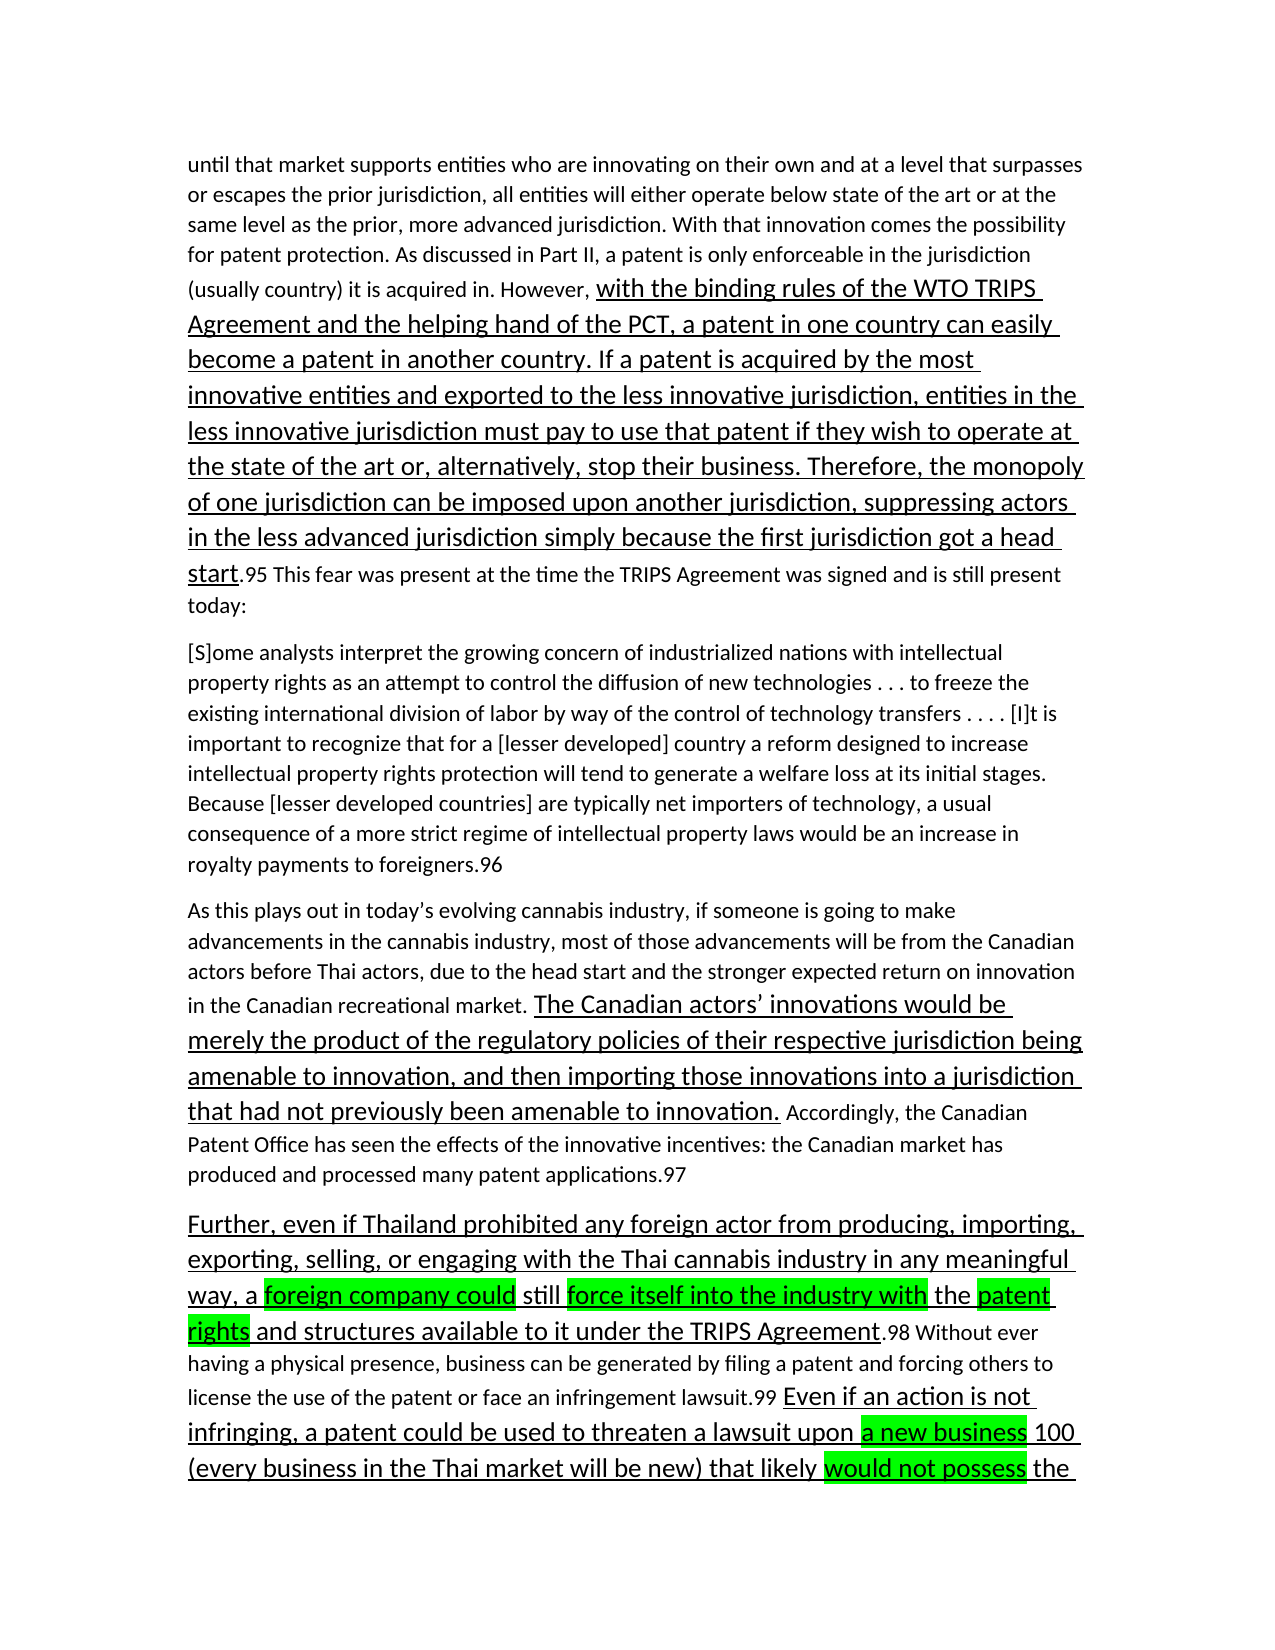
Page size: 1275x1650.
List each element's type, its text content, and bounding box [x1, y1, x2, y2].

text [187, 150, 1087, 619]
text As this plays out in today’s evolving cannabis industry, if someone is going to make advancements in the cannabis industry, most of those advancements will be from the Canadian actors before Thai actors, due to the head start and the stronger expected return on innovation in the Canadian recreational market. The Canadian actors’ innovations would be merely the product of the regulatory policies of their respective jurisdiction being amenable to innovation, and then importing those innovations into a jurisdiction that had not previously been amenable to innovation. Accordingly, the Canadian Patent Office has seen the effects of the innovative incentives: the Canadian market has produced and processed many patent applications.97 [187, 897, 1087, 1188]
text [S]ome analysts interpret the growing concern of industrialized nations with intellectual property rights as an attempt to control the diffusion of new technologies . . . to freeze the existing international division of labor by way of the control of technology transfers . . . . [I]t is important to recognize that for a [lesser developed] country a reform designed to increase intellectual property rights protection will tend to generate a welfare loss at its initial stages. Because [lesser developed countries] are typically net importers of technology, a usual consequence of a more strict regime of intellectual property laws would be an increase in royalty payments to foreigners.96 [187, 638, 1087, 878]
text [187, 1207, 1087, 1484]
